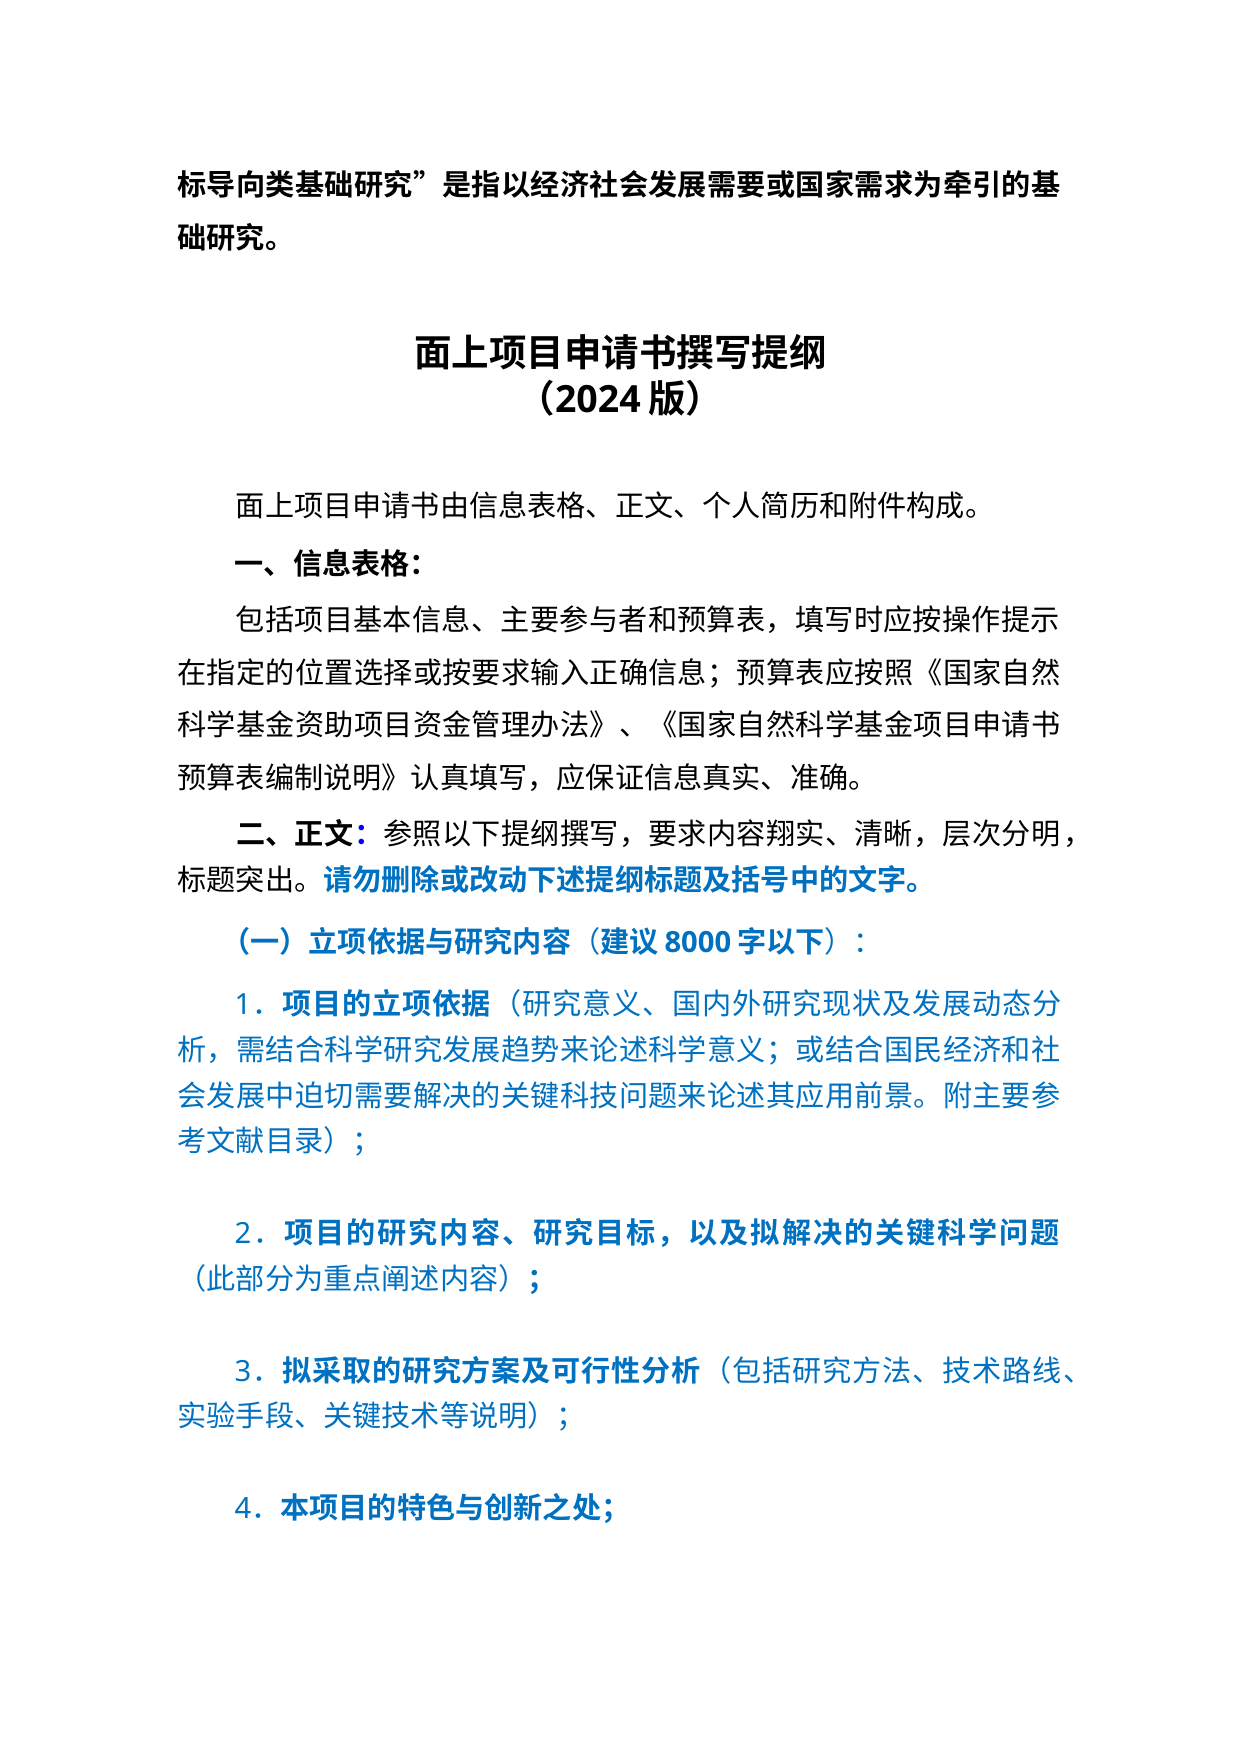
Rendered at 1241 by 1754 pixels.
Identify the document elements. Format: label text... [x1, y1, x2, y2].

text 3．拟采取的研究方案及可行性分析（包括研究方法、技术路线、实验手段、关键技术等说明）； [177, 1344, 1063, 1436]
text 二、正文：参照以下提纲撰写，要求内容翔实、清晰，层次分明，标题突出。请勿删除或改动下述提纲标题及括号中的文字。 [177, 808, 1063, 899]
text （2024版） [177, 376, 1063, 421]
text 一、信息表格： [177, 538, 1063, 584]
text 面上项目申请书由信息表格、正文、个人简历和附件构成。 [177, 480, 1063, 526]
text （一）立项依据与研究内容（建议8000字以下）： [221, 916, 1063, 961]
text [177, 162, 1063, 257]
text 面上项目申请书撰写提纲 [177, 330, 1063, 376]
text 包括项目基本信息、主要参与者和预算表，填写时应按操作提示在指定的位置选择或按要求输入正确信息；预算表应按照《国家自然科学基金资助项目资金管理办法》、《国家自然科学基金项目申请书预算表编制说明》认真填写，应保证信息真实、准确。 [177, 596, 1063, 797]
text 1．项目的立项依据（研究意义、国内外研究现状及发展动态分析，需结合科学研究发展趋势来论述科学意义；或结合国民经济和社会发展中迫切需要解决的关键科技问题来论述其应用前景。附主要参考文献目录）； [177, 978, 1063, 1161]
text 4．本项目的特色与创新之处； [177, 1482, 1063, 1528]
text 2．项目的研究内容、研究目标，以及拟解决的关键科学问题（此部分为重点阐述内容）； [177, 1207, 1063, 1298]
